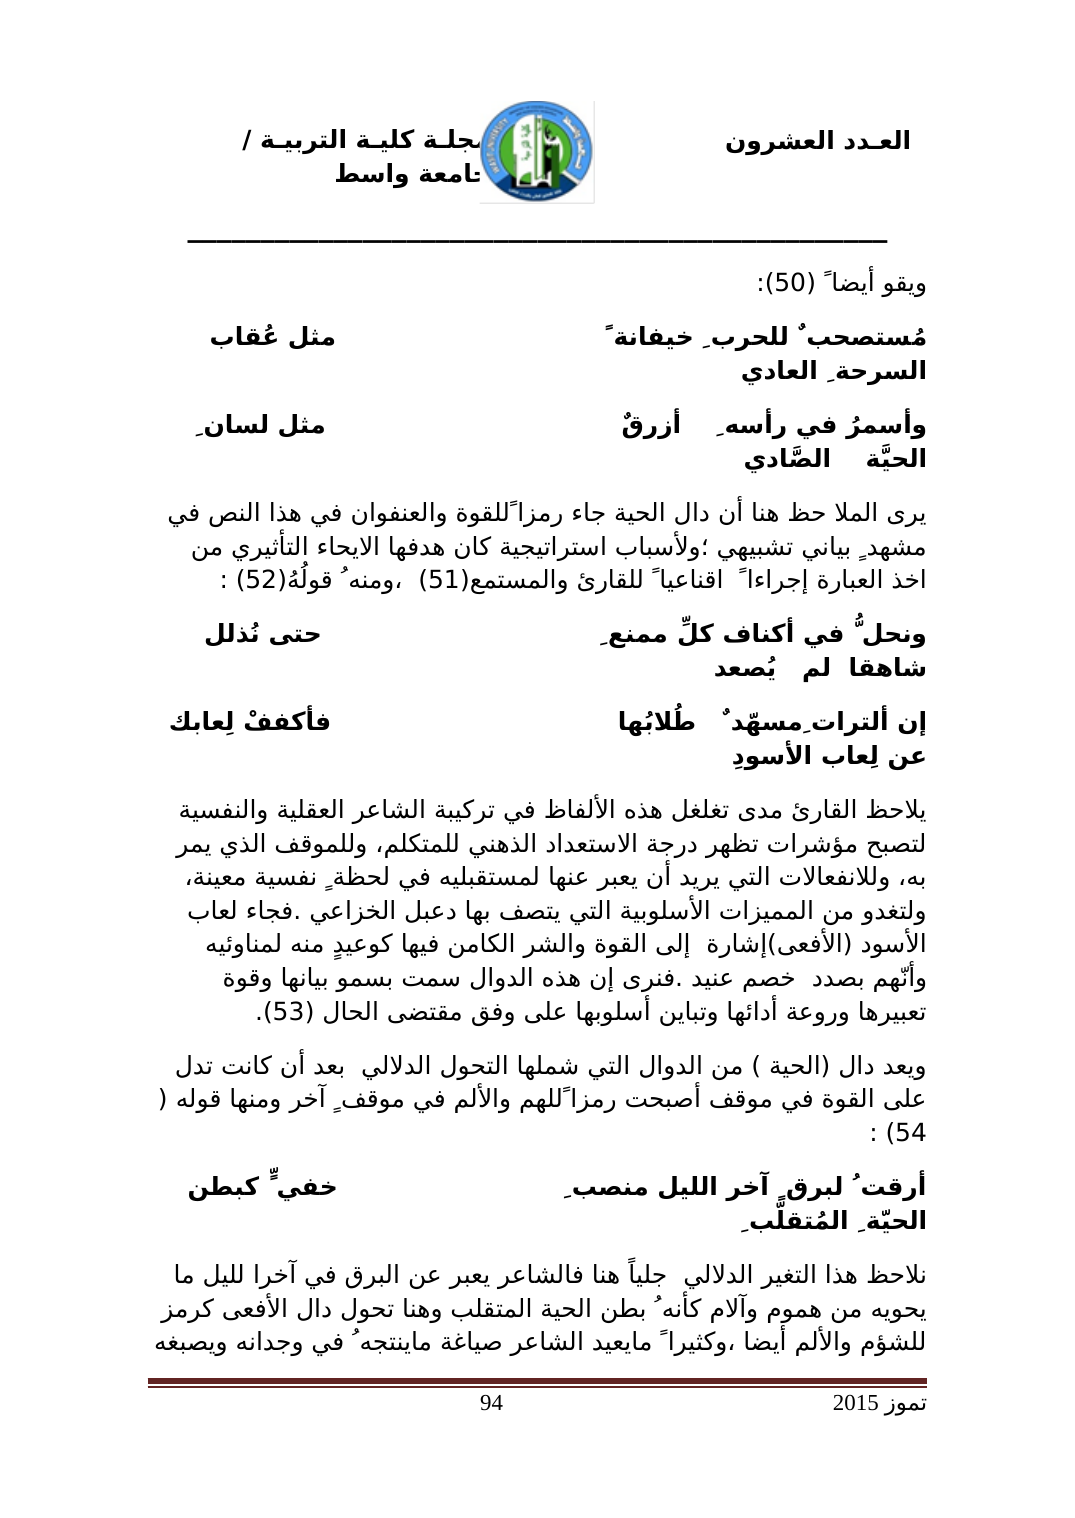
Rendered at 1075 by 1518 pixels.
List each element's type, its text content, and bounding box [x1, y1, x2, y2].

text وأسمرُ في رأسه ِ أزرقٌ مثل لسان ِ الحيَّة الصَّادي [148, 410, 927, 473]
text يلاحظ القارئ مدى تغلغل هذه الألفاظ في تركيبة الشاعر العقلية والنفسية لتصبح مؤشرات تظهر درجة الاستعداد الذهني للمتكلم، وللموقف الذي يمر به، وللانفعالات التي يريد أن يعبر عنها لمستقبليه في لحظة ٍ نفسية معينة، ولتغدو من المميزات الأسلوبية التي يتصف بها دعبل الخزاعي .فجاء لعاب الأسود (الأفعى)إشارة إلى القوة والشر الكامن فيها كوعيدٍ منه لمناوئيه وأنّهم بصدد خصم عنيد .فنرى إن هذه الدوال سمت بسمو بيانها وقوة تعبيرها وروعة أدائها وتباين أسلوبها على وفق مقتضى الحال (53). [148, 796, 927, 1026]
text ويعد دال (الحية ) من الدوال التي شملها التحول الدلالي بعد أن كانت تدل على القوة في موقف أصبحت رمزا ًللهم والألم في موقف ٍ آخر ومنها قوله (54) : [148, 1051, 927, 1147]
text ونحل ُّ في أكناف كلِّ ممنع ِ حتى نُذلل شاهقا لم يُصعد [148, 620, 927, 682]
text ويقو أيضا ً (50): [148, 268, 927, 297]
text مُستصحب ٌ للحرب ِ خيفانة ً مثل عُقاب السرحة ِ العادي [148, 322, 927, 385]
picture [479, 101, 595, 205]
text إن ألترات ِمسهّد ٌ طُلابُها فأكففْ لِعابك عن لِعاب الأسودِ [148, 708, 927, 770]
text أرقت ُ لبرق ٍ آخر الليل منصب ِ خفي ٍّ كبطن الحيّة ِ المُتقلّب ِ [148, 1173, 927, 1235]
text يرى الملا حظ هنا أن دال الحية جاء رمزا ًللقوة والعنفوان في هذا النص في مشهد ٍ بياني تشبيهي ؛ولأسباب استراتيجية كان هدفها الايحاء التأثيري من اخذ العبارة إجراءا ً اقناعيا ً للقارئ والمستمع(51) ،ومنه ُ قولُهُ(52) : [148, 498, 927, 594]
